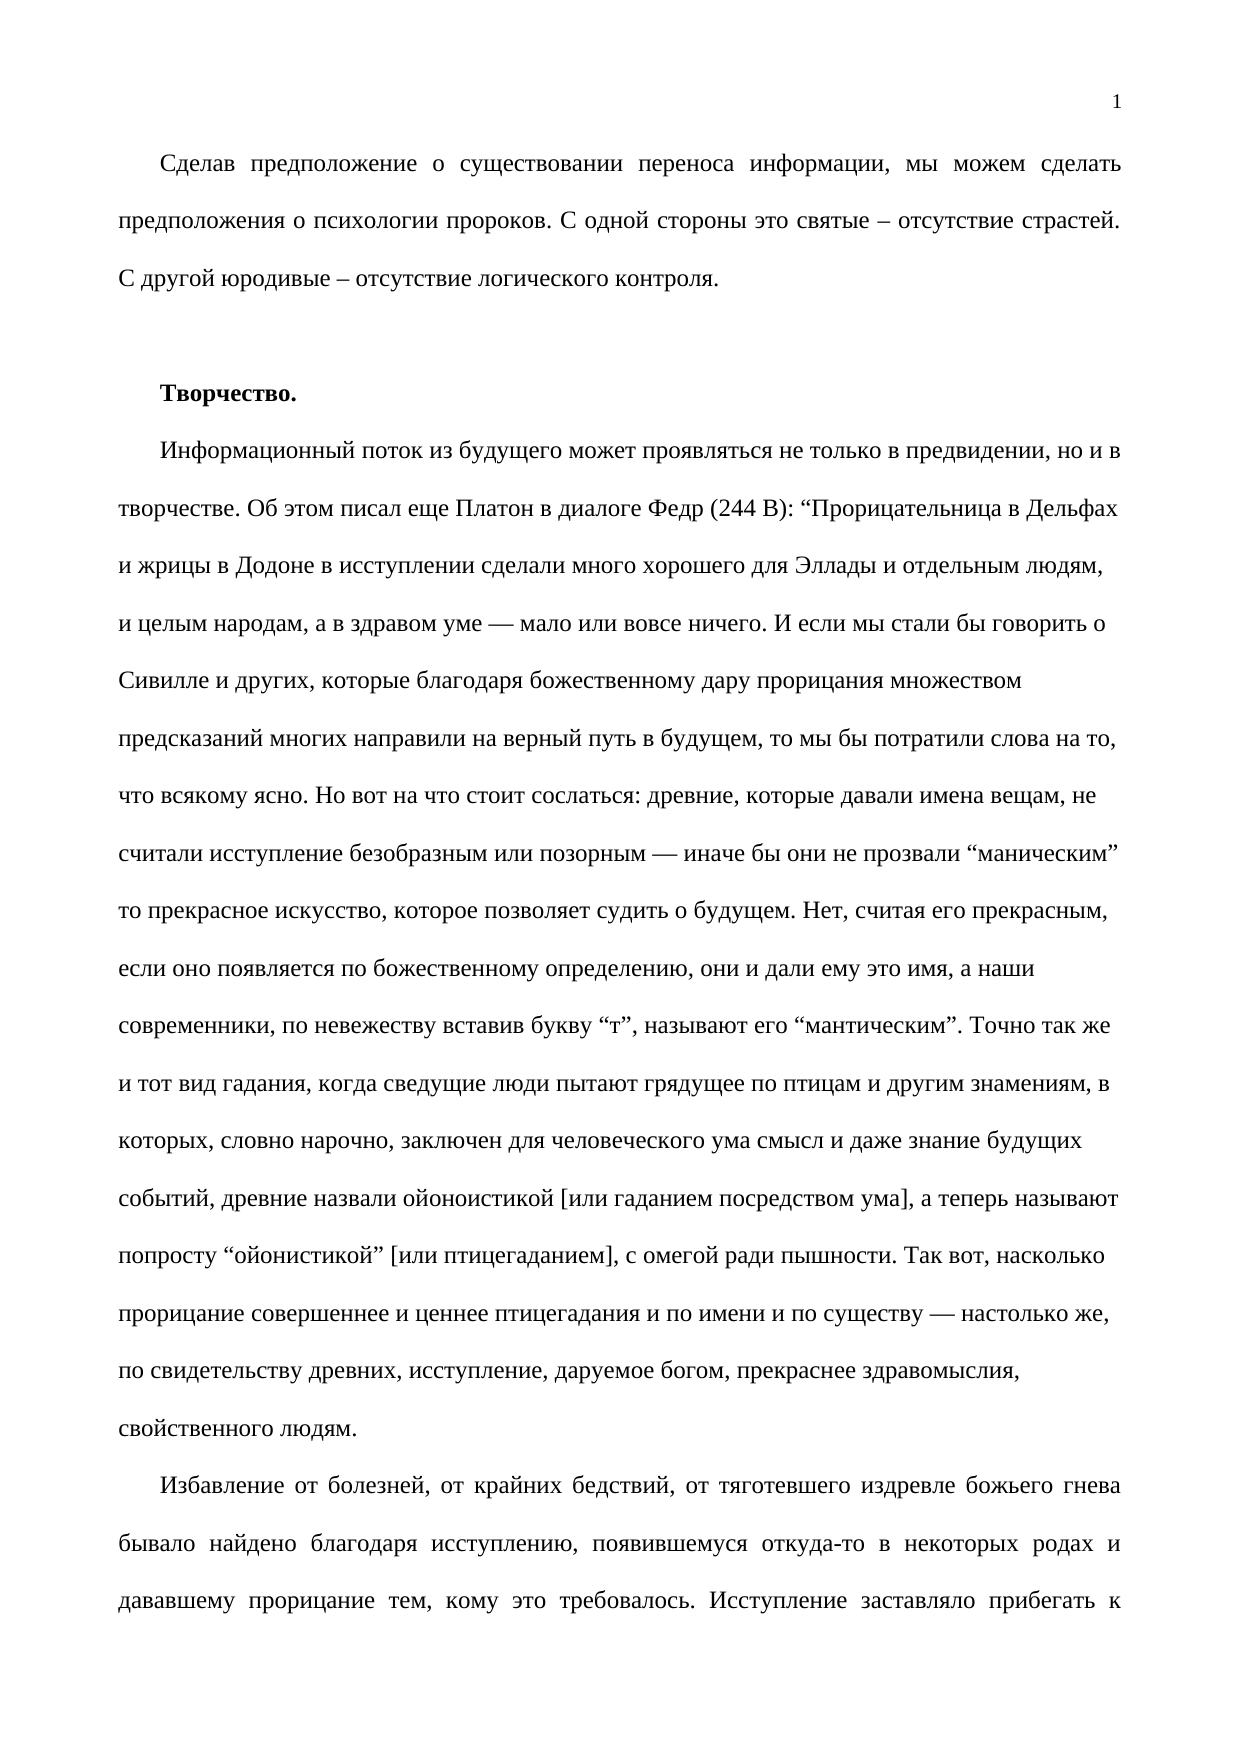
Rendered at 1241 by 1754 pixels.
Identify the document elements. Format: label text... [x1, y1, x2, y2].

text Сделав предположение о существовании переноса информации, мы можем сделать предположения о психологии пророков. С одной стороны это святые – отсутствие страстей. С другой юродивые – отсутствие логического контроля. [118, 148, 1122, 291]
text Творчество. [118, 378, 1122, 406]
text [118, 1470, 1122, 1614]
text Информационный поток из будущего может проявляться не только в предвидении, но и в творчестве. Об этом писал еще Платон в диалоге Федр (244 В): “Прорицательница в Дельфах и жрицы в Додоне в исступлении сделали много хорошего для Эллады и отдельным людям, и целым народам, а в здравом уме — мало или вовсе ничего. И если мы стали бы говорить о Сивилле и других, которые благодаря божественному дару прорицания множеством предсказаний многих направили на верный путь в будущем, то мы бы потратили слова на то, что всякому ясно. Но вот на что стоит сослаться: древние, которые давали имена вещам, не считали исступление безобразным или позорным — иначе бы они не прозвали “маническим” то прекрасное искусство, которое позволяет судить о будущем. Нет, считая его прекрасным, если оно появляется по божественному определению, они и дали ему это имя, а наши современники, по невежеству вставив букву “т”, называют его “мантическим”. Точно так же и тот вид гадания, когда сведущие люди пытают грядущее по птицам и другим знамениям, в которых, словно нарочно, заключен для человеческого ума смысл и даже знание будущих событий, древние назвали ойоноистикой [или гаданием посредством ума], а теперь называют попросту “ойонистикой” [или птицегаданием], с омегой ради пышности. Так вот, насколько прорицание совершеннее и ценнее птицегадания и по имени и по существу — настолько же, по свидетельству древних, исступление, даруемое богом, прекраснее здравомыслия, свойственного людям. [118, 435, 1122, 1441]
